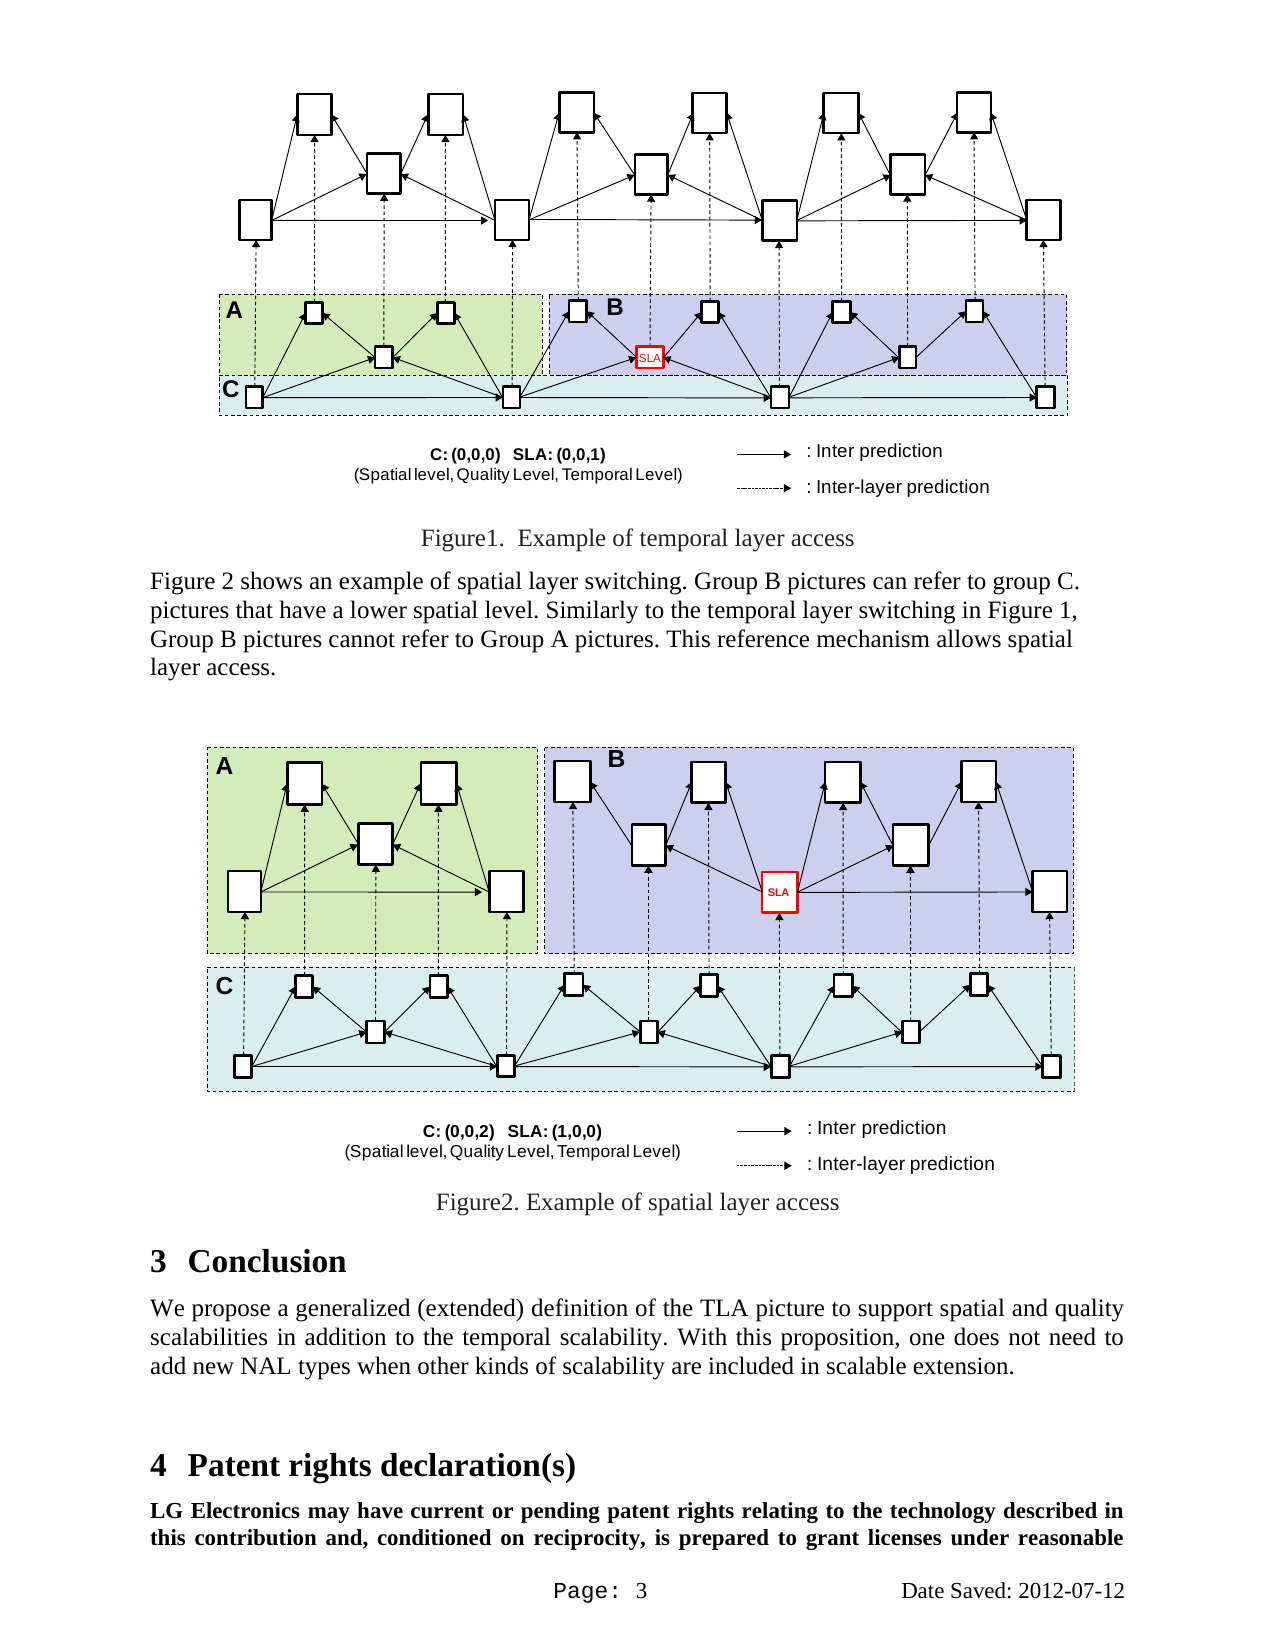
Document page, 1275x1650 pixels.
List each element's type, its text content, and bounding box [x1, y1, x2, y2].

text Figure2. Example of spatial layer access [150, 736, 1125, 1216]
subtitle Conclusion [150, 1241, 1125, 1279]
text We propose a generalized (extended) definition of the TLA picture to support spatial and quality scalabilities in addition to the temporal scalability. With this proposition, one does not need to add new NAL types when other kinds of scalability are included in scalable extension. [150, 1293, 1125, 1379]
subtitle Patent rights declaration(s) [150, 1445, 1125, 1483]
text Figure1. Example of temporal layer access [150, 523, 1125, 552]
text Figure 2 shows an example of spatial layer switching. Group B pictures can refer to group C. pictures that have a lower spatial level. Similarly to the temporal layer switching in Figure 1, Group B pictures cannot refer to Group A pictures. This reference mechanism allows spatial layer access. [150, 566, 1125, 681]
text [150, 1498, 1125, 1550]
